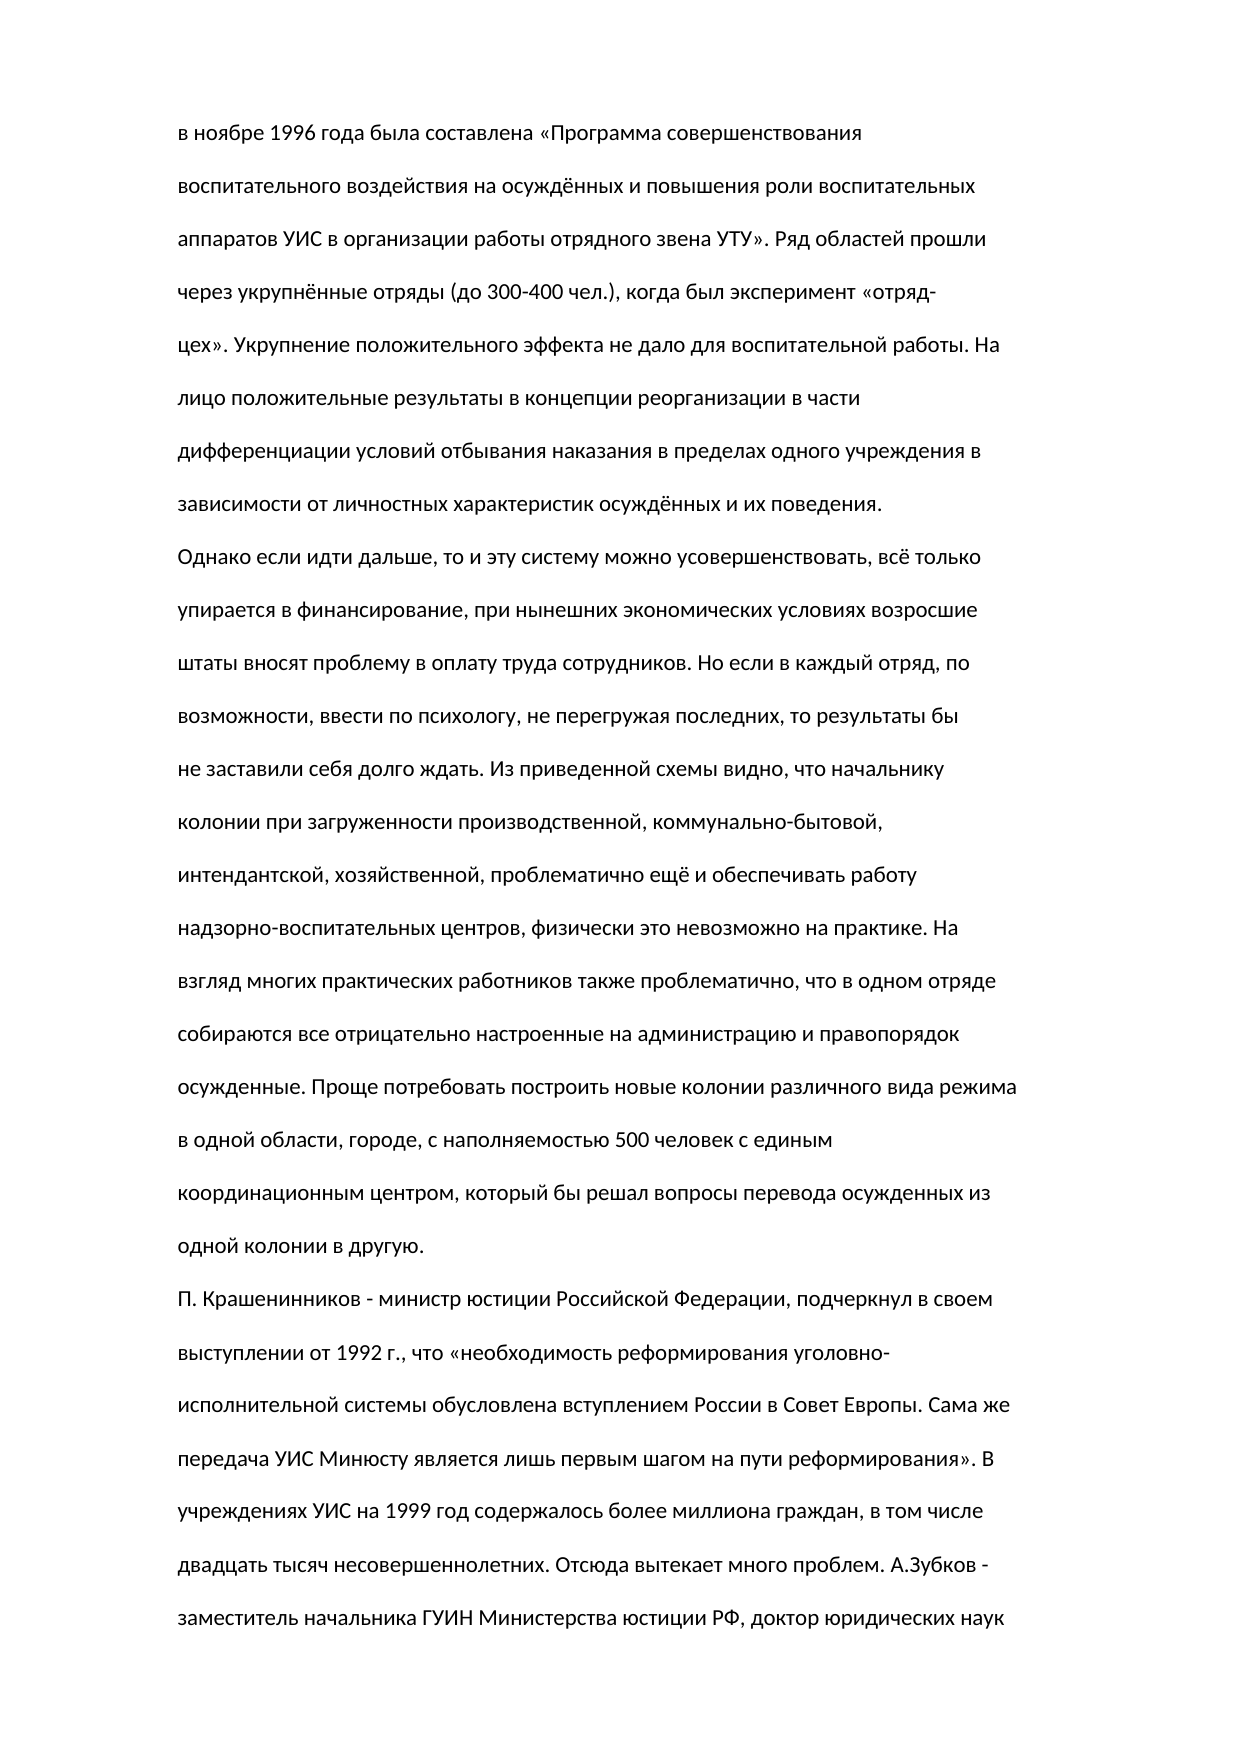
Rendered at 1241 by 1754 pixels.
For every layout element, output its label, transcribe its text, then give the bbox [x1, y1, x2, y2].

text аппаратов УИС в организации работы отрядного звена УТУ». Ряд областей прошли [177, 224, 1152, 252]
text упирается в финансирование, при нынешних экономических условиях возросшие [177, 595, 1152, 623]
text одной колонии в другую. [177, 1232, 1152, 1259]
text П. Крашенинников - министр юстиции Российской Федерации, подчеркнул в своем [177, 1284, 1152, 1313]
text исполнительной системы обусловлена вступлением России в Совет Европы. Сама же [177, 1391, 1152, 1419]
text колонии при загруженности производственной, коммунально-бытовой, [177, 807, 1152, 835]
text возможности, ввести по психологу, не перегружая последних, то результаты бы [177, 701, 1152, 729]
text заместитель начальника ГУИН Министерства юстиции РФ, доктор юридических наук [177, 1603, 1152, 1631]
text воспитательного воздействия на осуждённых и повышения роли воспитательных [177, 171, 1152, 199]
text выступлении от 1992 г., что «необходимость реформирования уголовно- [177, 1338, 1152, 1366]
text двадцать тысяч несовершеннолетних. Отсюда вытекает много проблем. А.Зубков - [177, 1550, 1152, 1578]
text надзорно-воспитательных центров, физически это невозможно на практике. На [177, 913, 1152, 941]
text собираются все отрицательно настроенные на администрацию и правопорядок [177, 1019, 1152, 1047]
text в ноябре 1996 года была составлена «Программа совершенствования [177, 118, 1152, 146]
text Однако если идти дальше, то и эту систему можно усовершенствовать, всё только [177, 542, 1152, 570]
text взгляд многих практических работников также проблематично, что в одном отряде [177, 966, 1152, 994]
text не заставили себя долго ждать. Из приведенной схемы видно, что начальнику [177, 754, 1152, 782]
text лицо положительные результаты в концепции реорганизации в части [177, 383, 1152, 411]
text осужденные. Проще потребовать построить новые колонии различного вида режима [177, 1072, 1152, 1101]
text интендантской, хозяйственной, проблематично ещё и обеспечивать работу [177, 860, 1152, 888]
text зависимости от личностных характеристик осуждённых и их поведения. [177, 489, 1152, 517]
text координационным центром, который бы решал вопросы перевода осужденных из [177, 1178, 1152, 1207]
text в одной области, городе, с наполняемостью 500 человек с единым [177, 1126, 1152, 1153]
text учреждениях УИС на 1999 год содержалось более миллиона граждан, в том числе [177, 1497, 1152, 1525]
text передача УИС Минюсту является лишь первым шагом на пути реформирования». В [177, 1444, 1152, 1472]
text цех». Укрупнение положительного эффекта не дало для воспитательной работы. На [177, 330, 1152, 358]
text дифференциации условий отбывания наказания в пределах одного учреждения в [177, 436, 1152, 464]
text через укрупнённые отряды (до 300-400 чел.), когда был эксперимент «отряд- [177, 277, 1152, 305]
text штаты вносят проблему в оплату труда сотрудников. Но если в каждый отряд, по [177, 648, 1152, 676]
